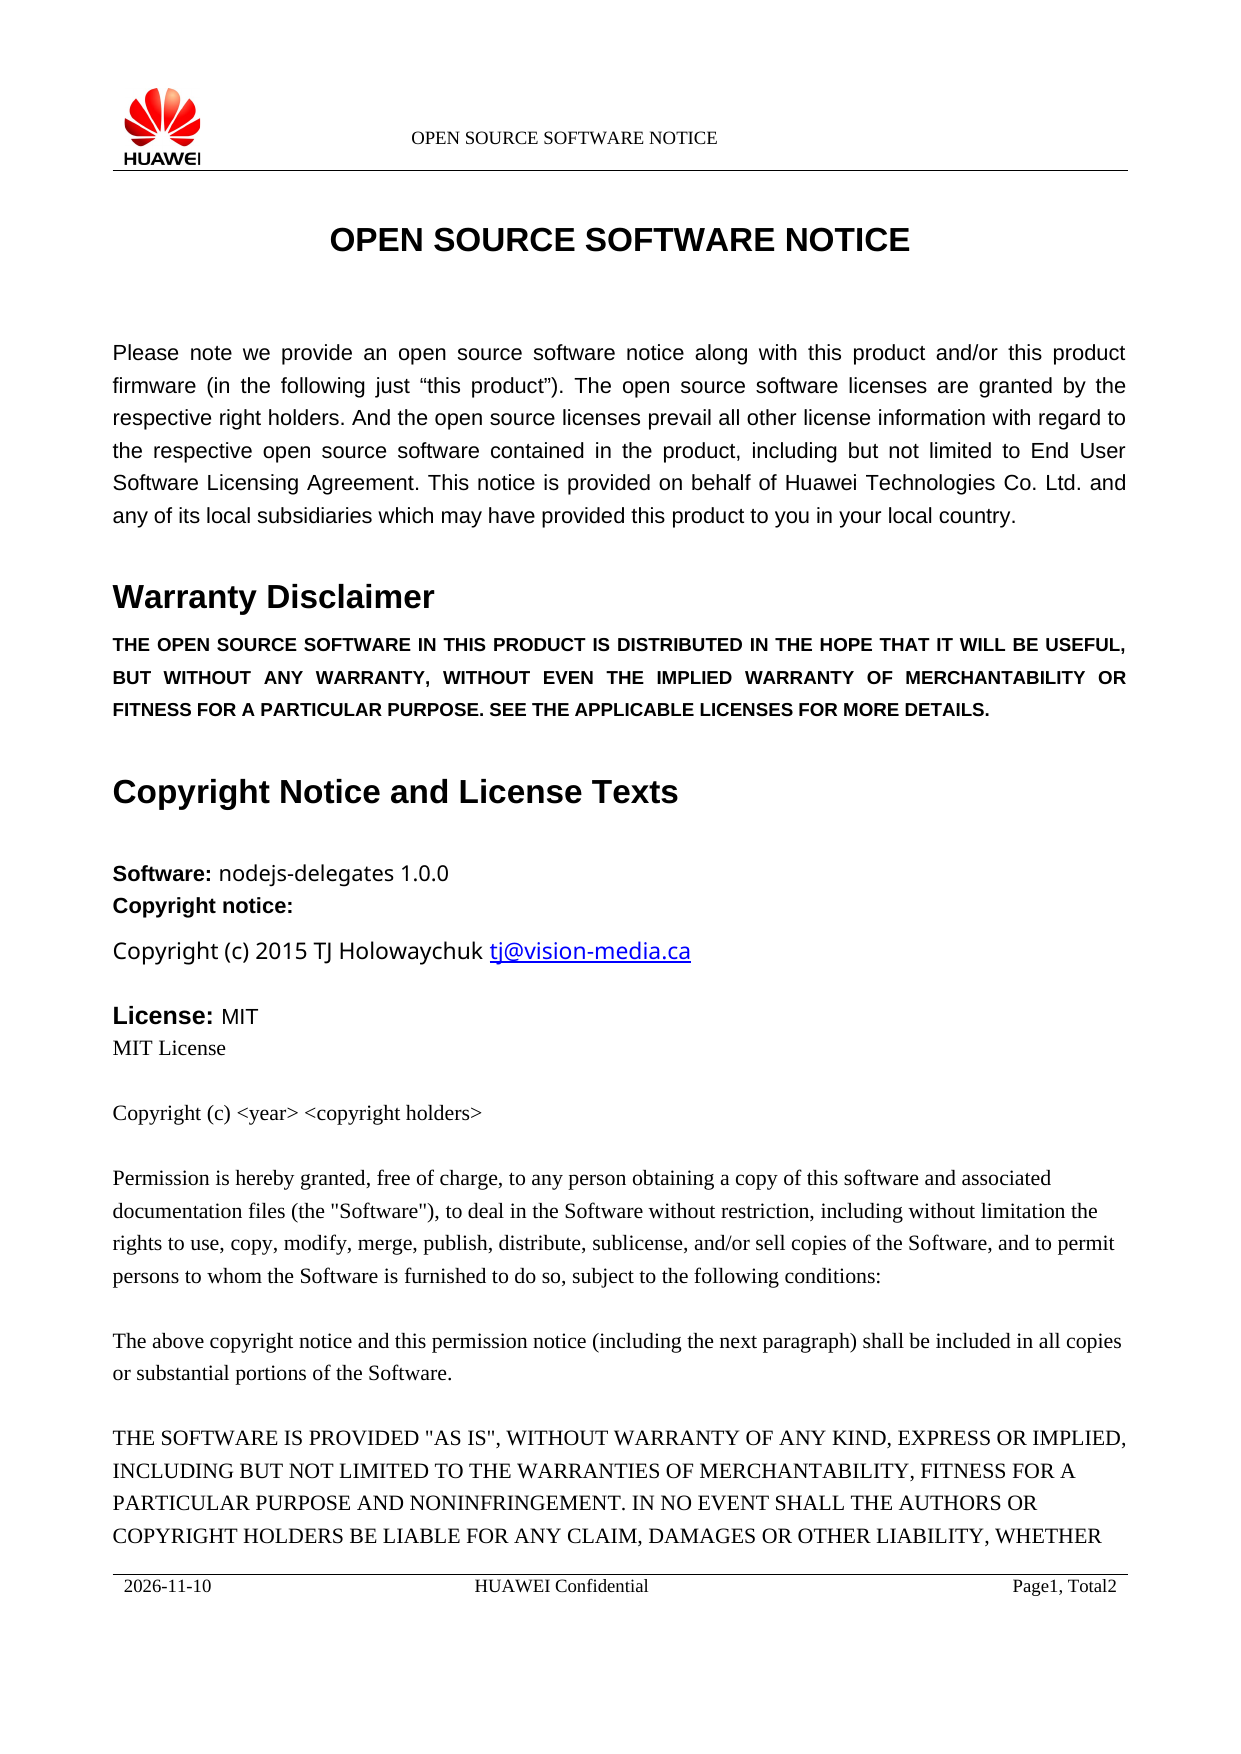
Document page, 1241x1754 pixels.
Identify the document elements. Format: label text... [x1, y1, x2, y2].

text Please note we provide an open source software notice along with this product and/or this product firmware (in the following just “this product”). The open source software licenses are granted by the respective right holders. And the open source licenses prevail all other license information with regard to the respective open source software contained in the product, including but not limited to End User Software Licensing Agreement. This notice is provided on behalf of Huawei Technologies Co. Ltd. and any of its local subsidiaries which may have provided this product to you in your local country. [112, 336, 1128, 531]
text Copyright Notice and License Texts [112, 759, 1128, 824]
title Software: nodejs-delegates 1.0.0 [112, 856, 1128, 889]
text The open source software in this product is distributed in the hope that it will be useful, but WITHOUT ANY WARRANTY, without even the implied warranty of MERCHANTABILITY or FITNESS FOR A PARTICULAR PURPOSE. See the applicable licenses for more details. [112, 629, 1128, 726]
text Copyright notice: [112, 889, 1128, 921]
picture [124, 88, 201, 165]
text OPEN SOURCE SOFTWARE NOTICE [112, 206, 1128, 271]
text License: MIT [112, 999, 1128, 1031]
text Warranty Disclaimer [112, 564, 1128, 629]
text Copyright (c) 2015 TJ Holowaychuk tj@vision-media.ca [112, 934, 1128, 966]
